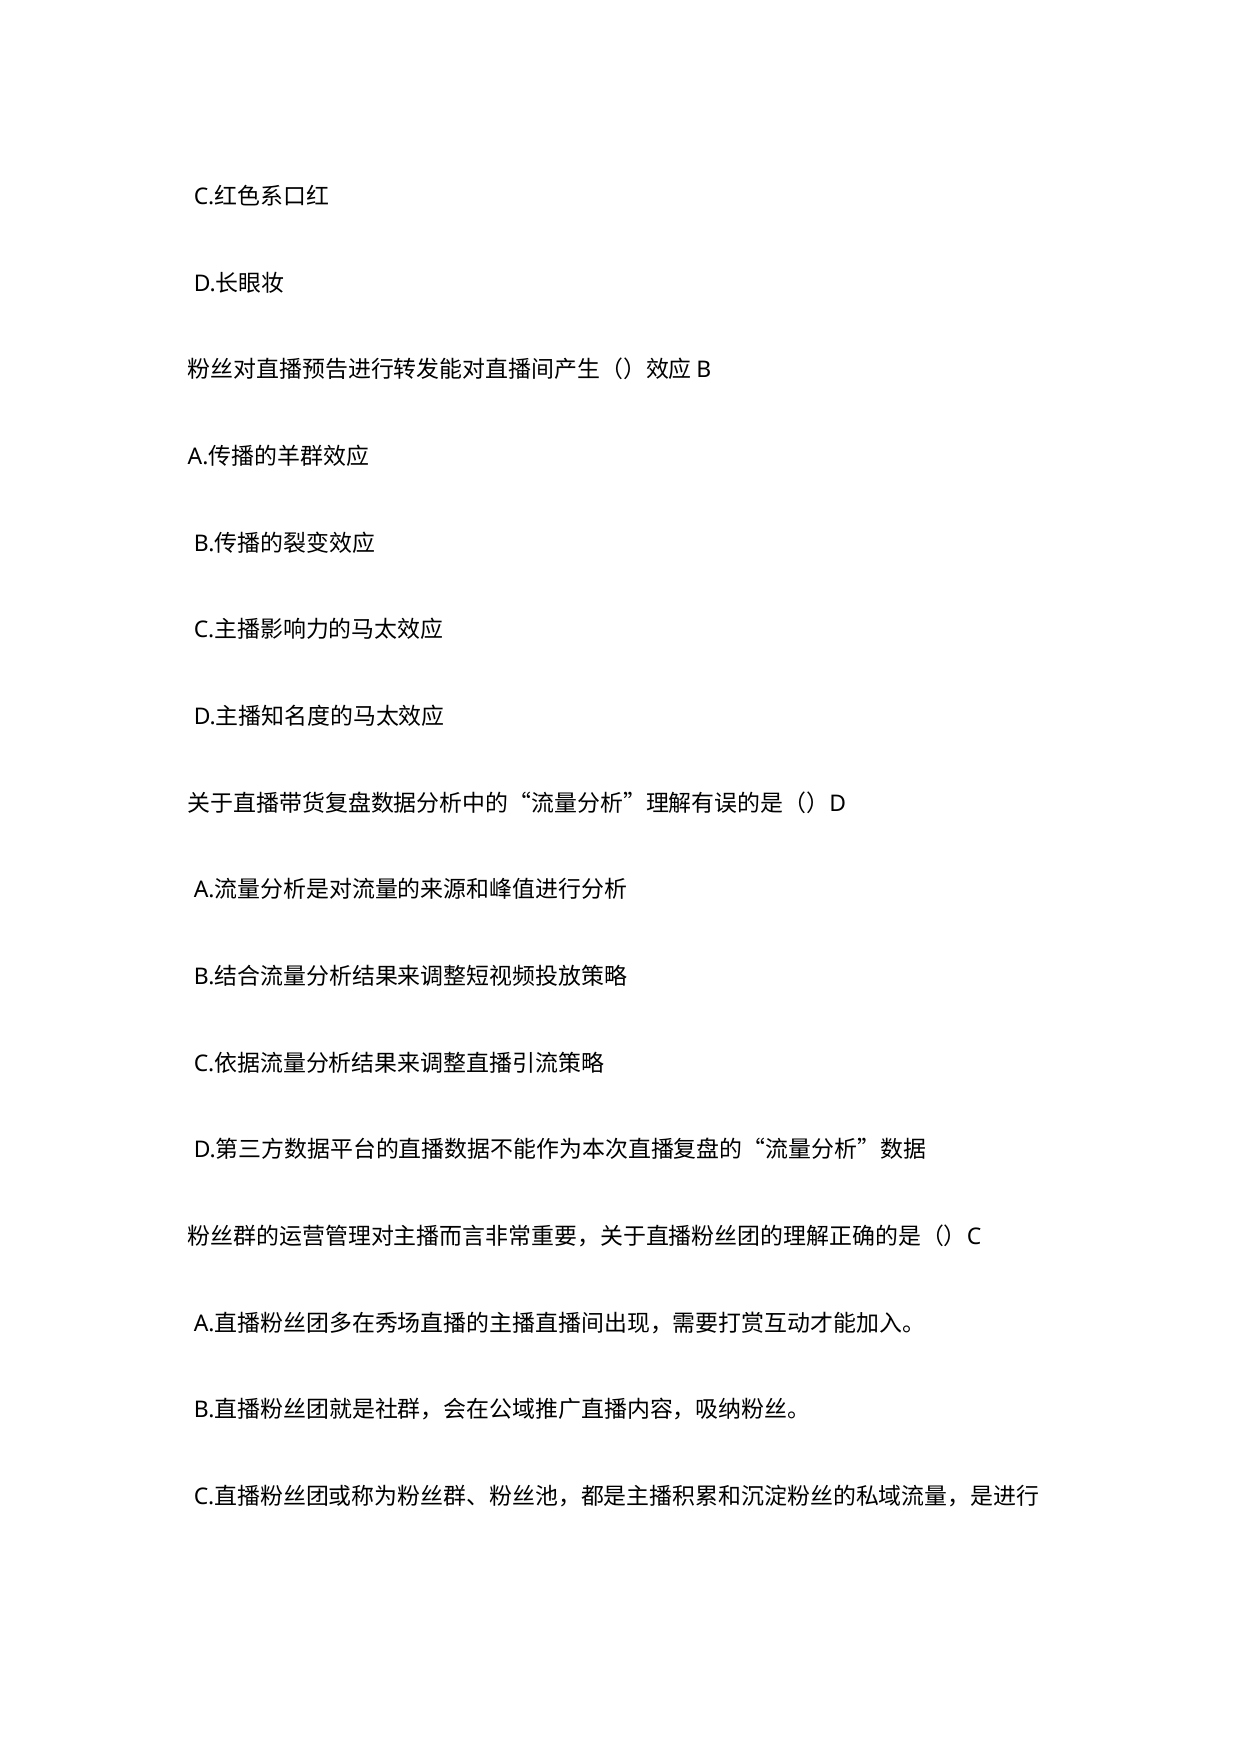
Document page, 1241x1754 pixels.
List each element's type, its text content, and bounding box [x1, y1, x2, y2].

text 关于直播带货复盘数据分析中的“流量分析”理解有误的是（）D [187, 769, 1053, 834]
text B.直播粉丝团就是社群，会在公域推广直播内容，吸纳粉丝。 [187, 1375, 1053, 1440]
text A.流量分析是对流量的来源和峰值进行分析 [187, 855, 1053, 920]
text C.依据流量分析结果来调整直播引流策略 [187, 1029, 1053, 1094]
text 粉丝群的运营管理对主播而言非常重要，关于直播粉丝团的理解正确的是（）C [187, 1202, 1053, 1267]
text B.传播的裂变效应 [187, 509, 1053, 574]
text D.第三方数据平台的直播数据不能作为本次直播复盘的“流量分析”数据 [187, 1115, 1053, 1180]
text D.主播知名度的马太效应 [187, 682, 1053, 747]
text D.长眼妆 [187, 249, 1053, 314]
text 粉丝对直播预告进行转发能对直播间产生（）效应B [187, 335, 1053, 400]
text A.直播粉丝团多在秀场直播的主播直播间出现，需要打赏互动才能加入。 [187, 1289, 1053, 1354]
text B.结合流量分析结果来调整短视频投放策略 [187, 942, 1053, 1007]
text C.主播影响力的马太效应 [187, 595, 1053, 660]
text A.传播的羊群效应 [187, 422, 1053, 487]
text C.红色系口红 [187, 162, 1053, 227]
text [187, 1462, 1053, 1527]
